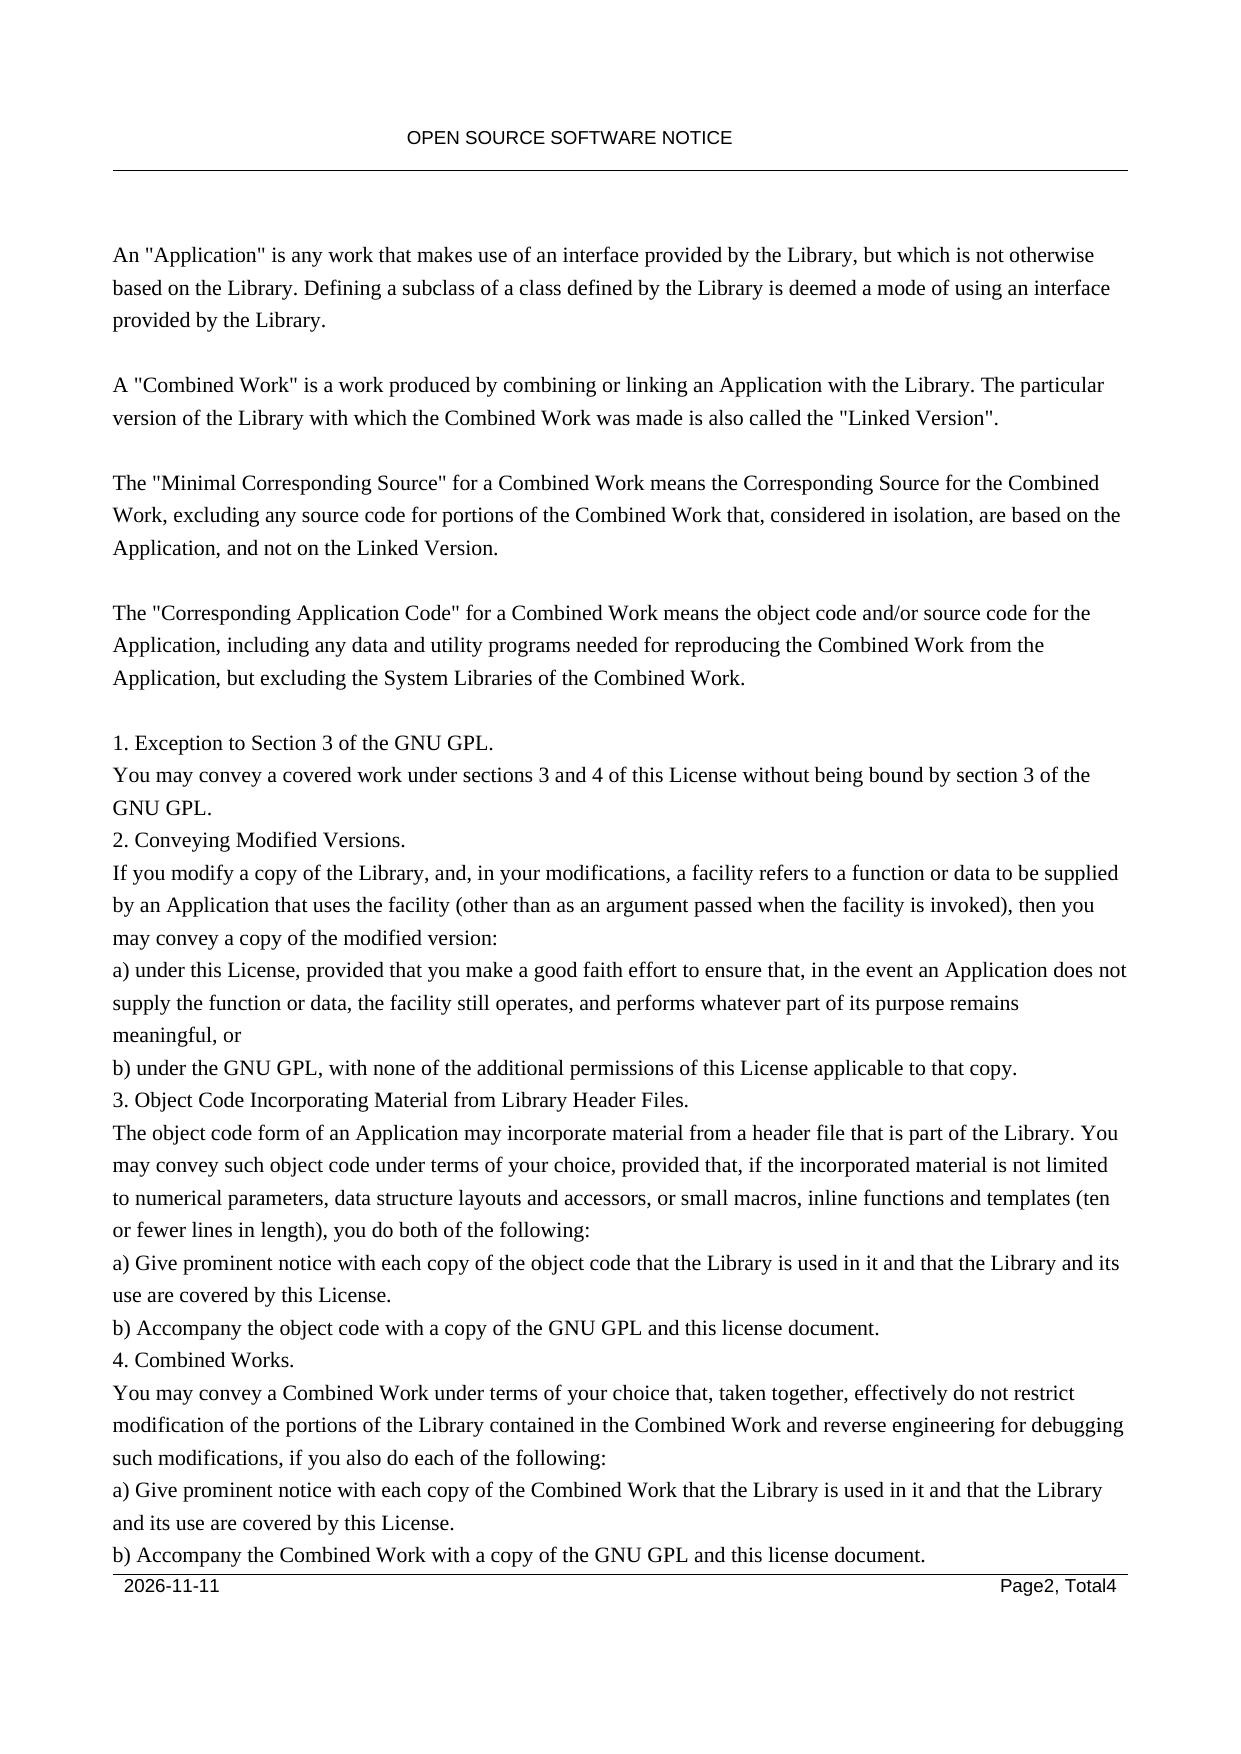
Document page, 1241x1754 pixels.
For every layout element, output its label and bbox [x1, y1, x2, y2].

text [112, 206, 1128, 1571]
